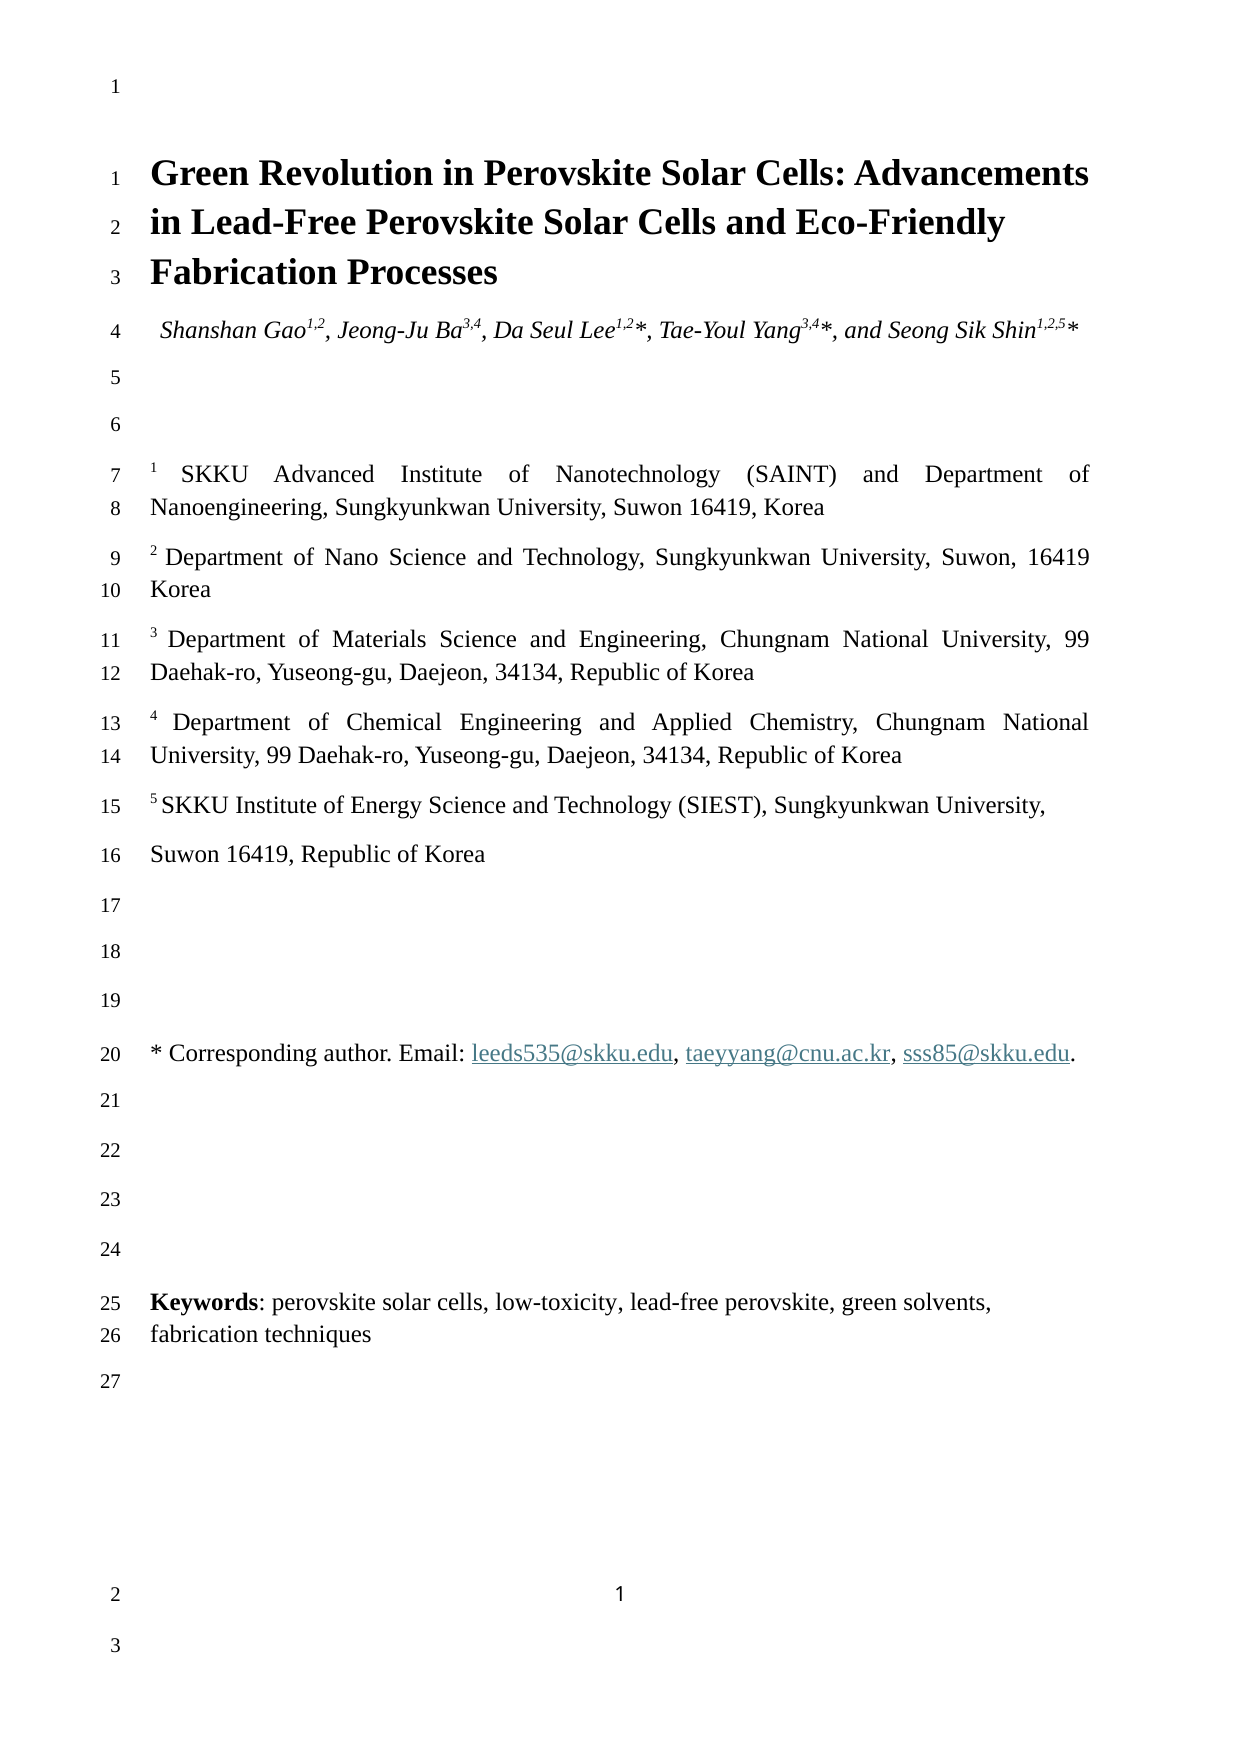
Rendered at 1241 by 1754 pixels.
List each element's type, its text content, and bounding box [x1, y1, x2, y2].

text 2 Department of Nano Science and Technology, Sungkyunkwan University, Suwon, 16419 Korea [150, 542, 1090, 603]
text 5 SKKU Institute of Energy Science and Technology (SIEST), Sungkyunkwan University, [150, 790, 1090, 818]
text 3 Department of Materials Science and Engineering, Chungnam National University, 99 Daehak-ro, Yuseong-gu, Daejeon, 34134, Republic of Korea [150, 624, 1090, 686]
text 1 SKKU Advanced Institute of Nanotechnology (SAINT) and Department of Nanoengineering, Sungkyunkwan University, Suwon 16419, Korea [150, 459, 1090, 521]
text 4 Department of Chemical Engineering and Applied Chemistry, Chungnam National University, 99 Daehak-ro, Yuseong-gu, Daejeon, 34134, Republic of Korea [150, 707, 1090, 769]
text Suwon 16419, Republic of Korea [150, 839, 1090, 868]
text Shanshan Gao1,2, Jeong-Ju Ba3,4, Da Seul Lee1,2*, Tae-Youl Yang3,4*, and Seong Sik Shin1,2,5* [150, 315, 1090, 344]
text Keywords: perovskite solar cells, low-toxicity, lead-free perovskite, green solvents, fabrication techniques [150, 1287, 1090, 1348]
title Green Revolution in Perovskite Solar Cells: Advancements in Lead-Free Perovskite Solar Cells and Eco-Friendly Fabrication Processes [150, 150, 1090, 292]
text * Corresponding author. Email: leeds535@skku.edu, taeyyang@cnu.ac.kr, sss85@skku.edu. [150, 1038, 1090, 1067]
